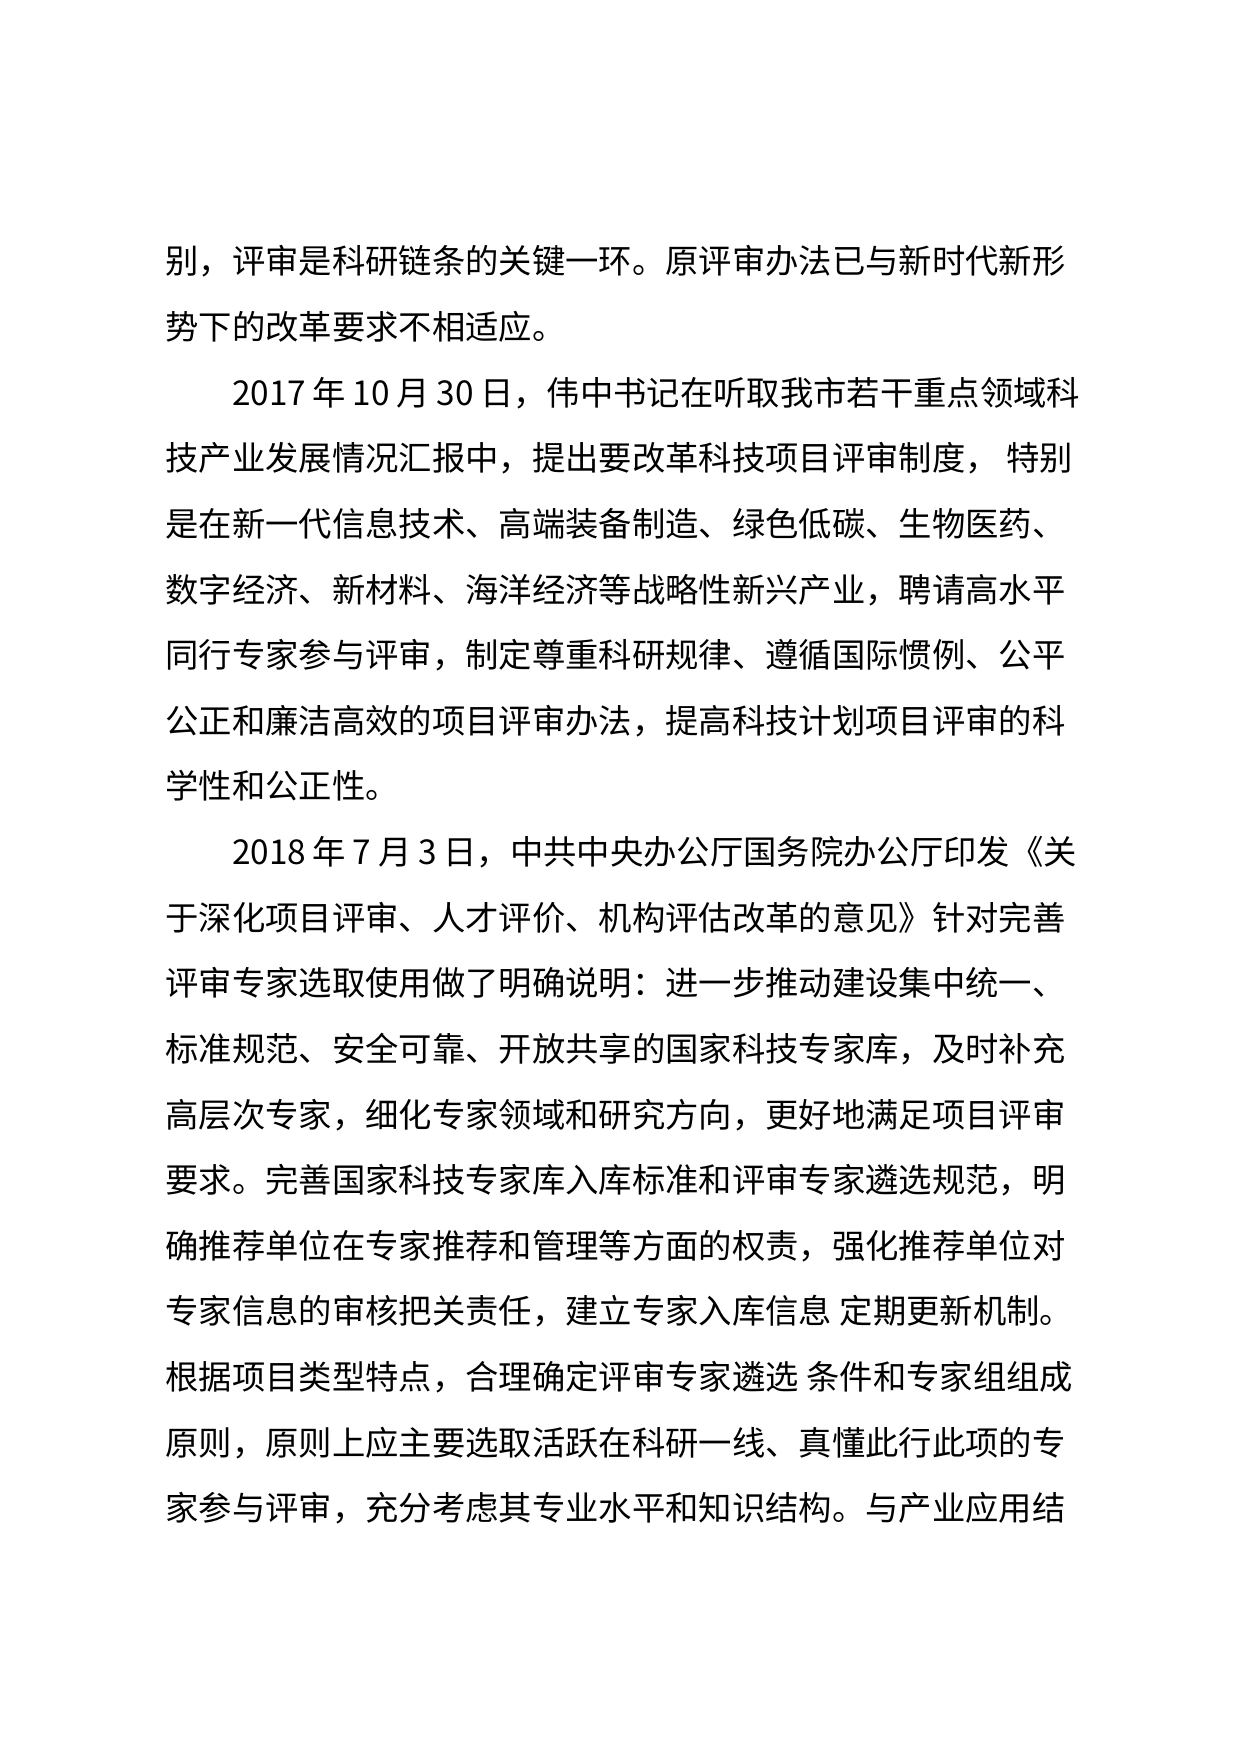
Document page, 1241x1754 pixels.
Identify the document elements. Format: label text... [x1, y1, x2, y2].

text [165, 817, 1087, 1539]
text 2017年10月30日，伟中书记在听取我市若干重点领域科技产业发展情况汇报中，提出要改革科技项目评审制度， 特别是在新一代信息技术、高端装备制造、绿色低碳、生物医药、数字经济、新材料、海洋经济等战略性新兴产业，聘请高水平同行专家参与评审，制定尊重科研规律、遵循国际惯例、公平公正和廉洁高效的项目评审办法，提高科技计划项目评审的科学性和公正性。 [165, 358, 1087, 817]
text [165, 227, 1087, 358]
